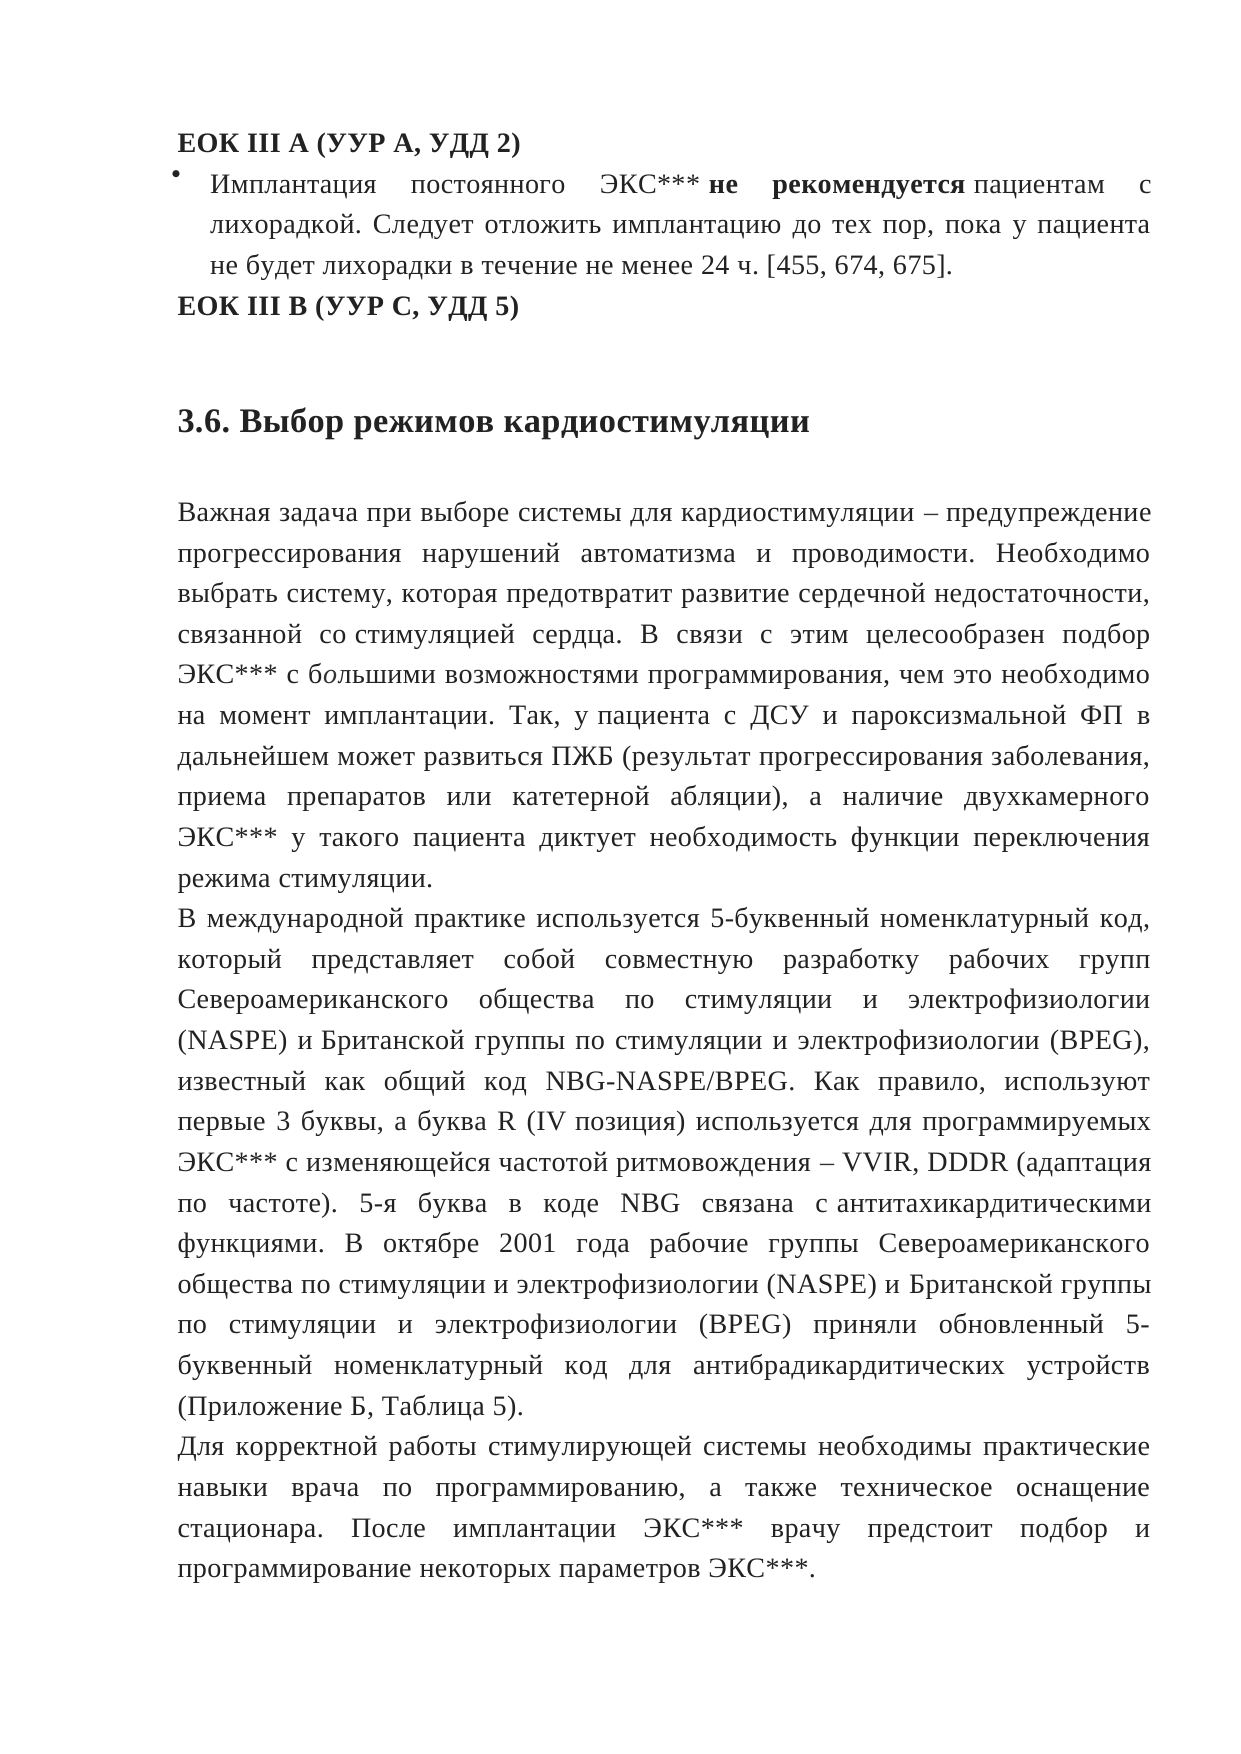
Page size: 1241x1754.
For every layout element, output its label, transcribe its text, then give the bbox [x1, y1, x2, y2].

text Для корректной работы стимулирующей системы необходимы практические навыки врача по программированию, а также техническое оснащение стационара. После имплантации ЭКС*** врачу предстоит подбор и программирование некоторых параметров ЭКС***. [177, 1421, 1152, 1584]
text 3.6. Выбор режимов кардиостимуляции [177, 399, 1152, 440]
list Имплантация постоянного ЭКС*** не рекомендуется пациентам с лихорадкой. Следует отложить имплантацию до тех пор, пока у пациента не будет лихорадки в течение не менее 24 ч. [455, 674, 675]. [172, 159, 1152, 281]
text ЕОК III A (УУР А, УДД 2) [177, 118, 1152, 159]
text В международной практике используется 5-буквенный номенклатурный код, который представляет собой совместную разработку рабочих групп Североамериканского общества по стимуляции и электрофизиологии (NASPE) и Британской группы по стимуляции и электрофизиологии (BPEG), известный как общий код NBG-NASPE/BPEG. Как правило, используют первые 3 буквы, а буква R (IV позиция) используется для программируемых ЭКС*** с изменяющейся частотой ритмовождения – VVIR, DDDR (адаптация по частоте). 5-я буква в коде NBG связана с антитахикардитическими функциями. В октябре 2001 года рабочие группы Североамериканского общества по стимуляции и электрофизиологии (NASPE) и Британской группы по стимуляции и электрофизиологии (BPEG) приняли обновленный 5-буквенный номенклатурный код для антибрадикардитических устройств (Приложение Б, Таблица 5). [177, 893, 1152, 1421]
text Важная задача при выборе системы для кардиостимуляции – предупреждение прогрессирования нарушений автоматизма и проводимости. Необходимо выбрать систему, которая предотвратит развитие сердечной недостаточности, связанной со стимуляцией сердца. В связи с этим целесообразен подбор ЭКС*** с большими возможностями программирования, чем это необходимо на момент имплантации. Так, у пациента с ДСУ и пароксизмальной ФП в дальнейшем может развиться ПЖБ (результат прогрессирования заболевания, приема препаратов или катетерной абляции), а наличие двухкамерного ЭКС*** у такого пациента диктует необходимость функции переключения режима стимуляции. [177, 487, 1152, 893]
text ЕОК III B (УУР С, УДД 5) [177, 281, 1152, 321]
